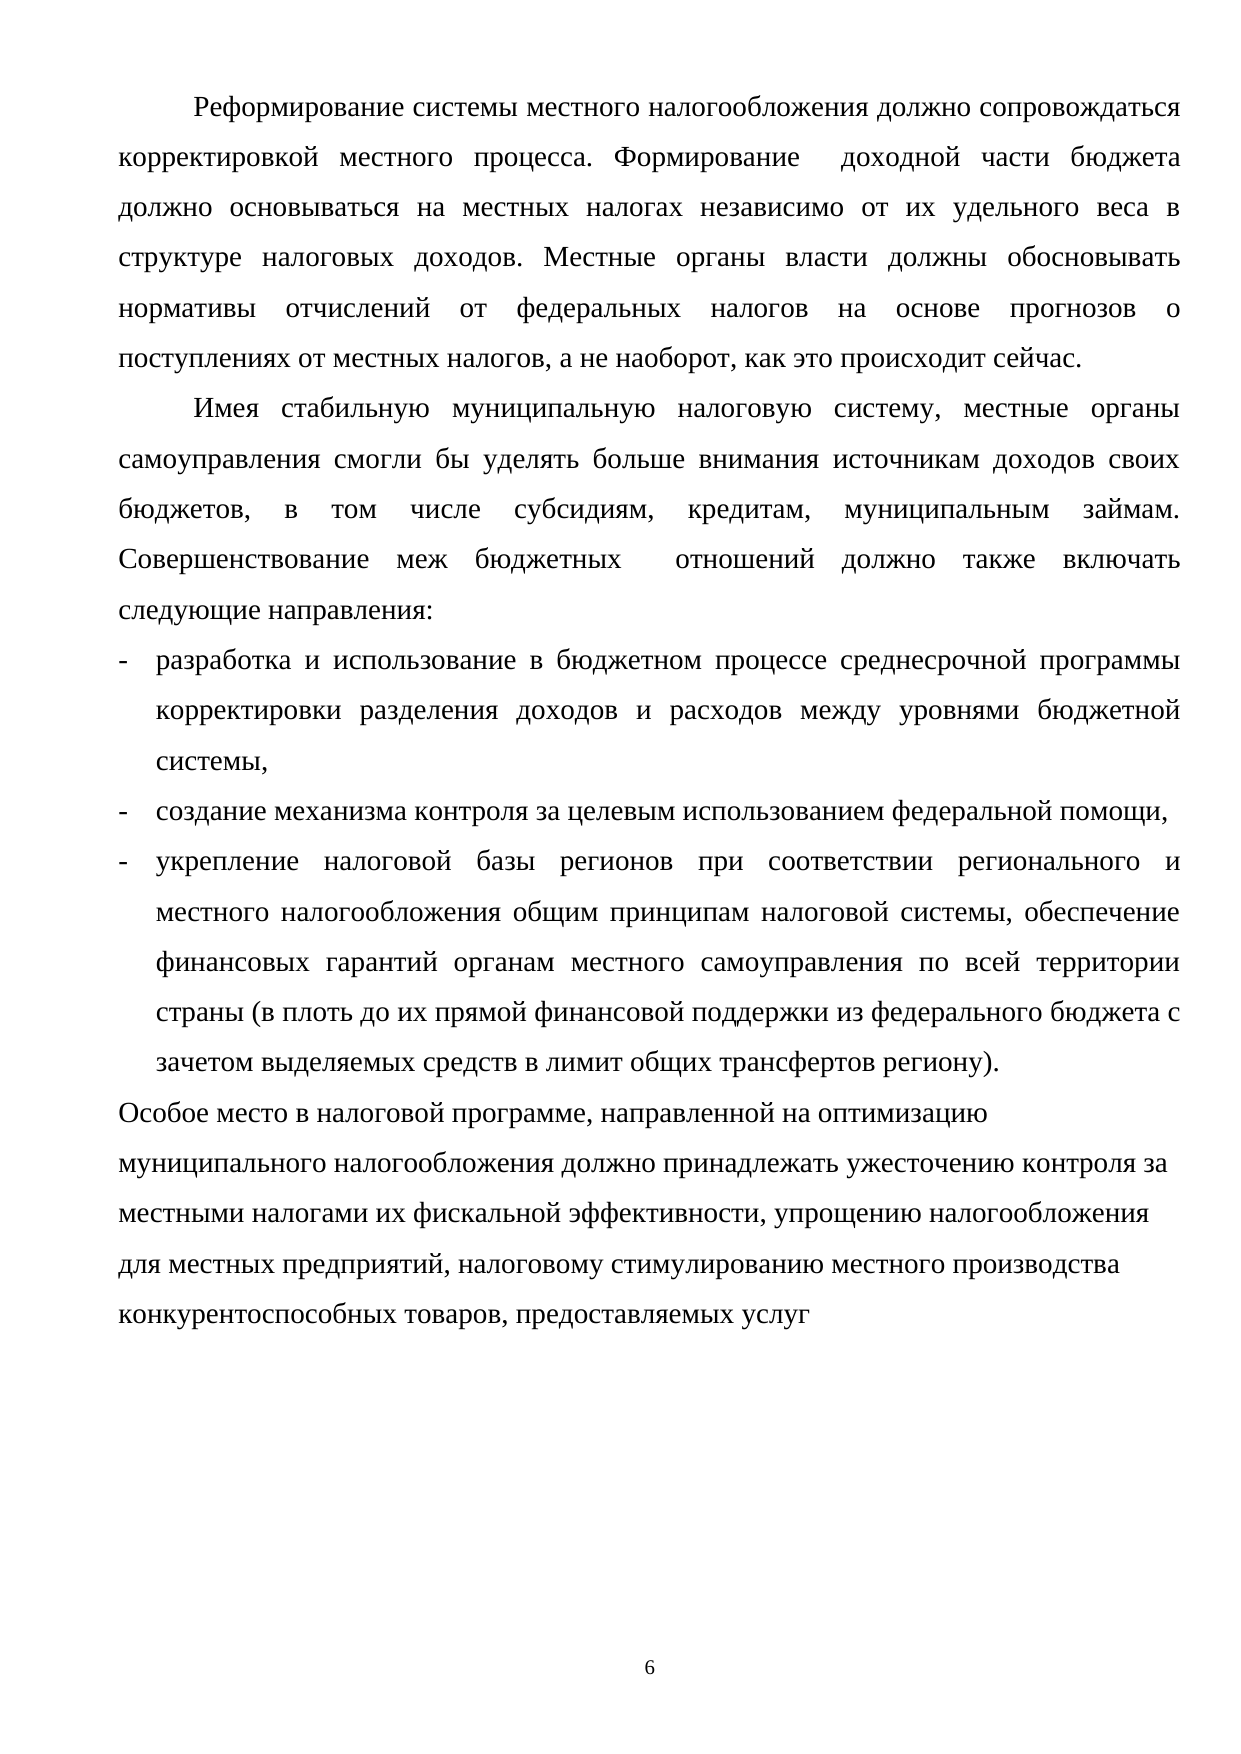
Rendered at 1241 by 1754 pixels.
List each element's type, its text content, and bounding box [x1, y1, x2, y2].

list создание механизма контроля за целевым использованием федеральной помощи, [118, 793, 1181, 827]
text Имея стабильную муниципальную налоговую систему, местные органы самоуправления смогли бы уделять больше внимания источникам доходов своих бюджетов, в том числе субсидиям, кредитам, муниципальным займам. Совершенствование меж бюджетных отношений должно также включать следующие направления: [118, 391, 1181, 625]
text Особое место в налоговой программе, направленной на оптимизацию муниципального налогообложения должно принадлежать ужесточению контроля за местными налогами их фискальной эффективности, упрощению налогообложения для местных предприятий, налоговому стимулированию местного производства конкурентоспособных товаров, предоставляемых услуг [118, 1095, 1181, 1330]
text Реформирование системы местного налогообложения должно сопровождаться корректировкой местного процесса. Формирование доходной части бюджета должно основываться на местных налогах независимо от их удельного веса в структуре налоговых доходов. Местные органы власти должны обосновывать нормативы отчислений от федеральных налогов на основе прогнозов о поступлениях от местных налогов, а не наоборот, как это происходит сейчас. [118, 89, 1181, 374]
list укрепление налоговой базы регионов при соответствии регионального и местного налогообложения общим принципам налоговой системы, обеспечение финансовых гарантий органам местного самоуправления по всей территории страны (в плоть до их прямой финансовой поддержки из федерального бюджета с зачетом выделяемых средств в лимит общих трансфертов региону). [118, 843, 1181, 1078]
list разработка и использование в бюджетном процессе среднесрочной программы корректировки разделения доходов и расходов между уровнями бюджетной системы, [118, 642, 1181, 776]
